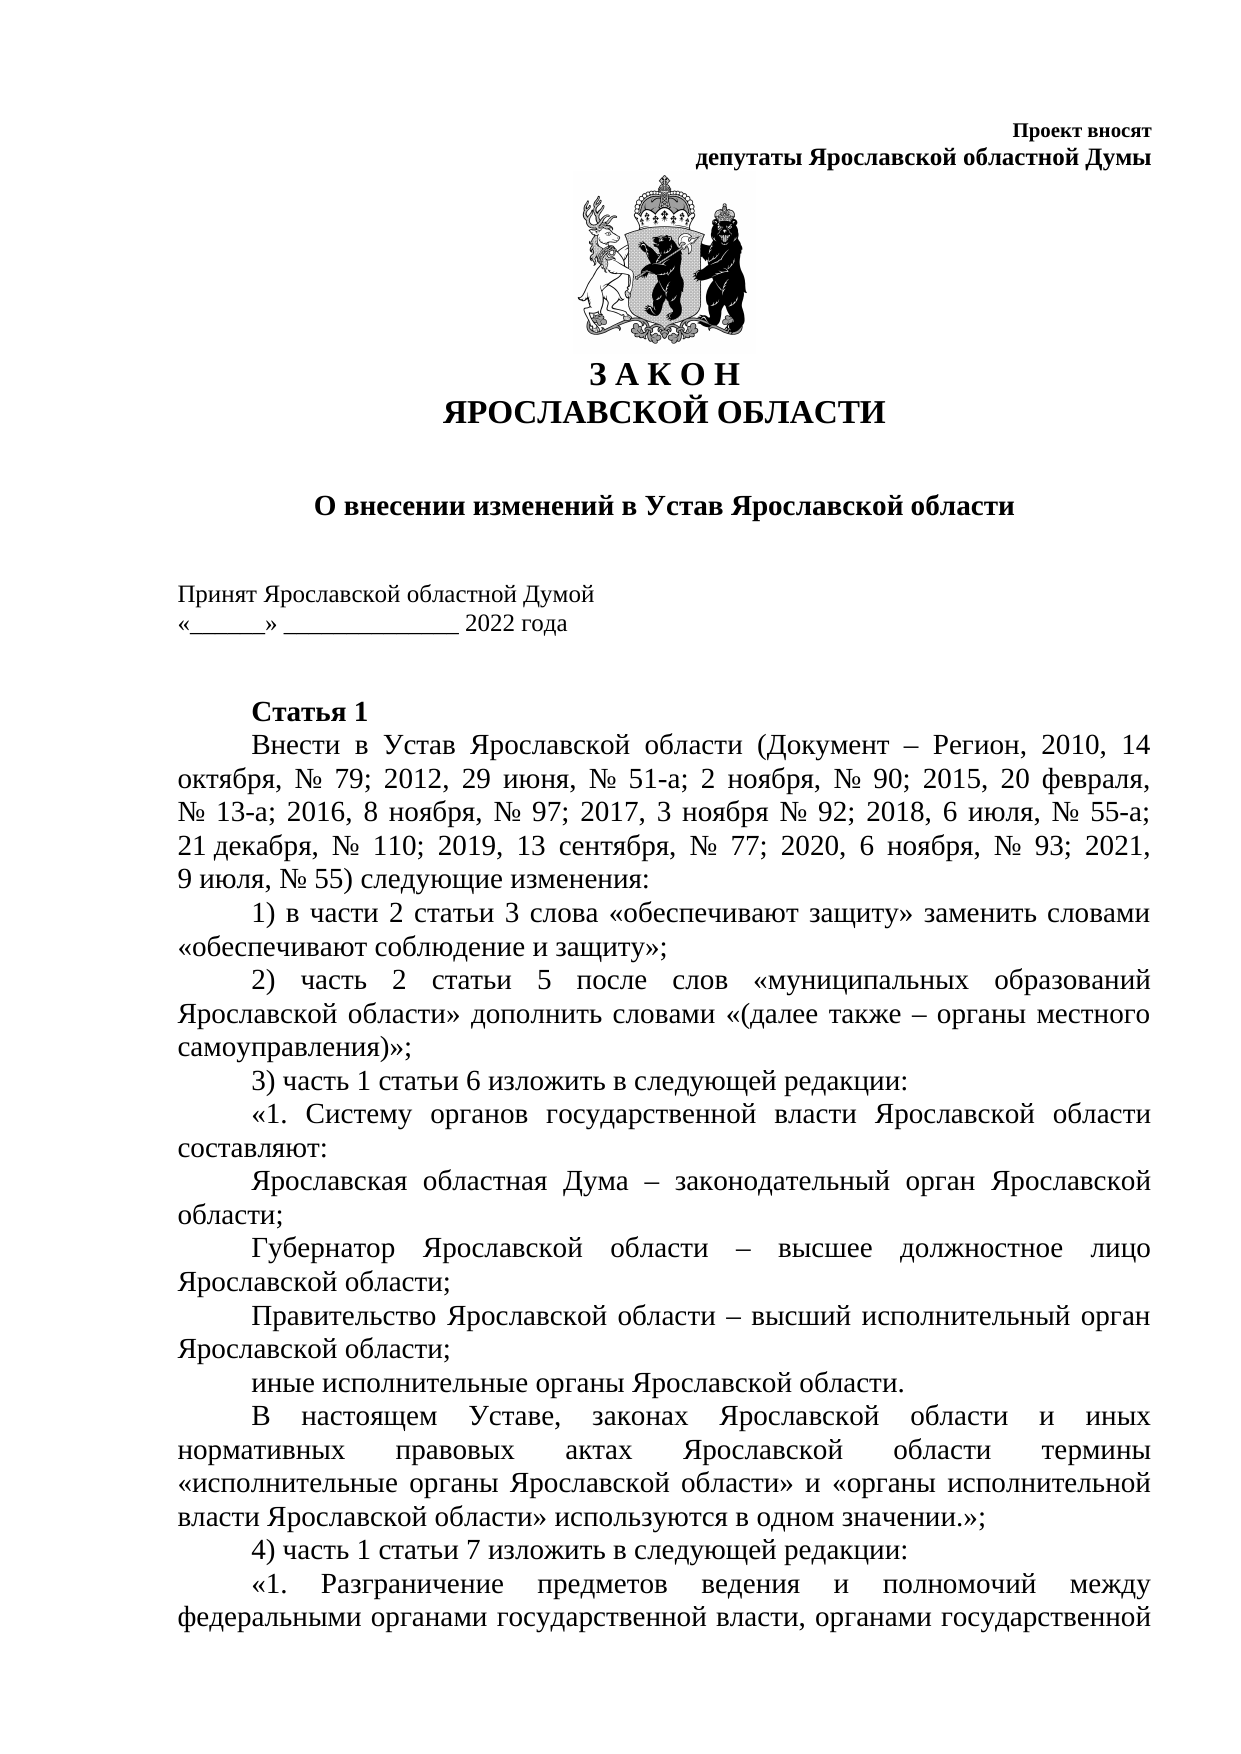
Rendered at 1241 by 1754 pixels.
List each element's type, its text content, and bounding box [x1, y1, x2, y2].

text Проект вносят [177, 118, 1152, 142]
text Ярославская областная Дума – законодательный орган Ярославской области; [177, 1163, 1152, 1231]
text ЯРОСЛАВСКОЙ ОБЛАСТИ [177, 392, 1152, 430]
text Статья 1 [177, 694, 1152, 727]
text Губернатор Ярославской области – высшее должностное лицо Ярославской области; [177, 1231, 1152, 1298]
text З А К О Н [177, 354, 1152, 392]
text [177, 1566, 1152, 1633]
text 4) часть 1 статьи 7 изложить в следующей редакции: [177, 1532, 1152, 1566]
text 1) в части 2 статьи 3 слова «обеспечивают защиту» заменить словами «обеспечивают соблюдение и защиту»; [177, 895, 1152, 962]
text 3) часть 1 статьи 6 изложить в следующей редакции: [177, 1063, 1152, 1096]
text 2) часть 2 статьи 5 после слов «муниципальных образований Ярославской области» дополнить словами «(далее также – органы местного самоуправления)»; [177, 962, 1152, 1063]
text иные исполнительные органы Ярославской области. [177, 1365, 1152, 1398]
text «______» ______________ 2022 года [177, 608, 1152, 636]
text О внесении изменений в Устав Ярославской области [177, 488, 1152, 521]
text Внести в Устав Ярославской области (Документ – Регион, 2010, 14 октября, № 79; 2012, 29 июня, № 51-а; 2 ноября, № 90; 2015, 20 февраля, № 13-а; 2016, 8 ноября, № 97; 2017, 3 ноября № 92; 2018, 6 июля, № 55-а; 21 декабря, № 110; 2019, 13 сентября, № 77; 2020, 6 ноября, № 93; 2021, 9 июля, № 55) следующие изменения: [177, 727, 1152, 895]
picture [573, 171, 756, 354]
text «1. Систему органов государственной власти Ярославской области составляют: [177, 1096, 1152, 1163]
text В настоящем Уставе, законах Ярославской области и иных нормативных правовых актах Ярославской области термины «исполнительные органы Ярославской области» и «органы исполнительной власти Ярославской области» используются в одном значении.»; [177, 1398, 1152, 1532]
text Принят Ярославской областной Думой [177, 579, 1152, 608]
text депутаты Ярославской областной Думы [177, 142, 1152, 171]
text Правительство Ярославской области – высший исполнительный орган Ярославской области; [177, 1298, 1152, 1365]
